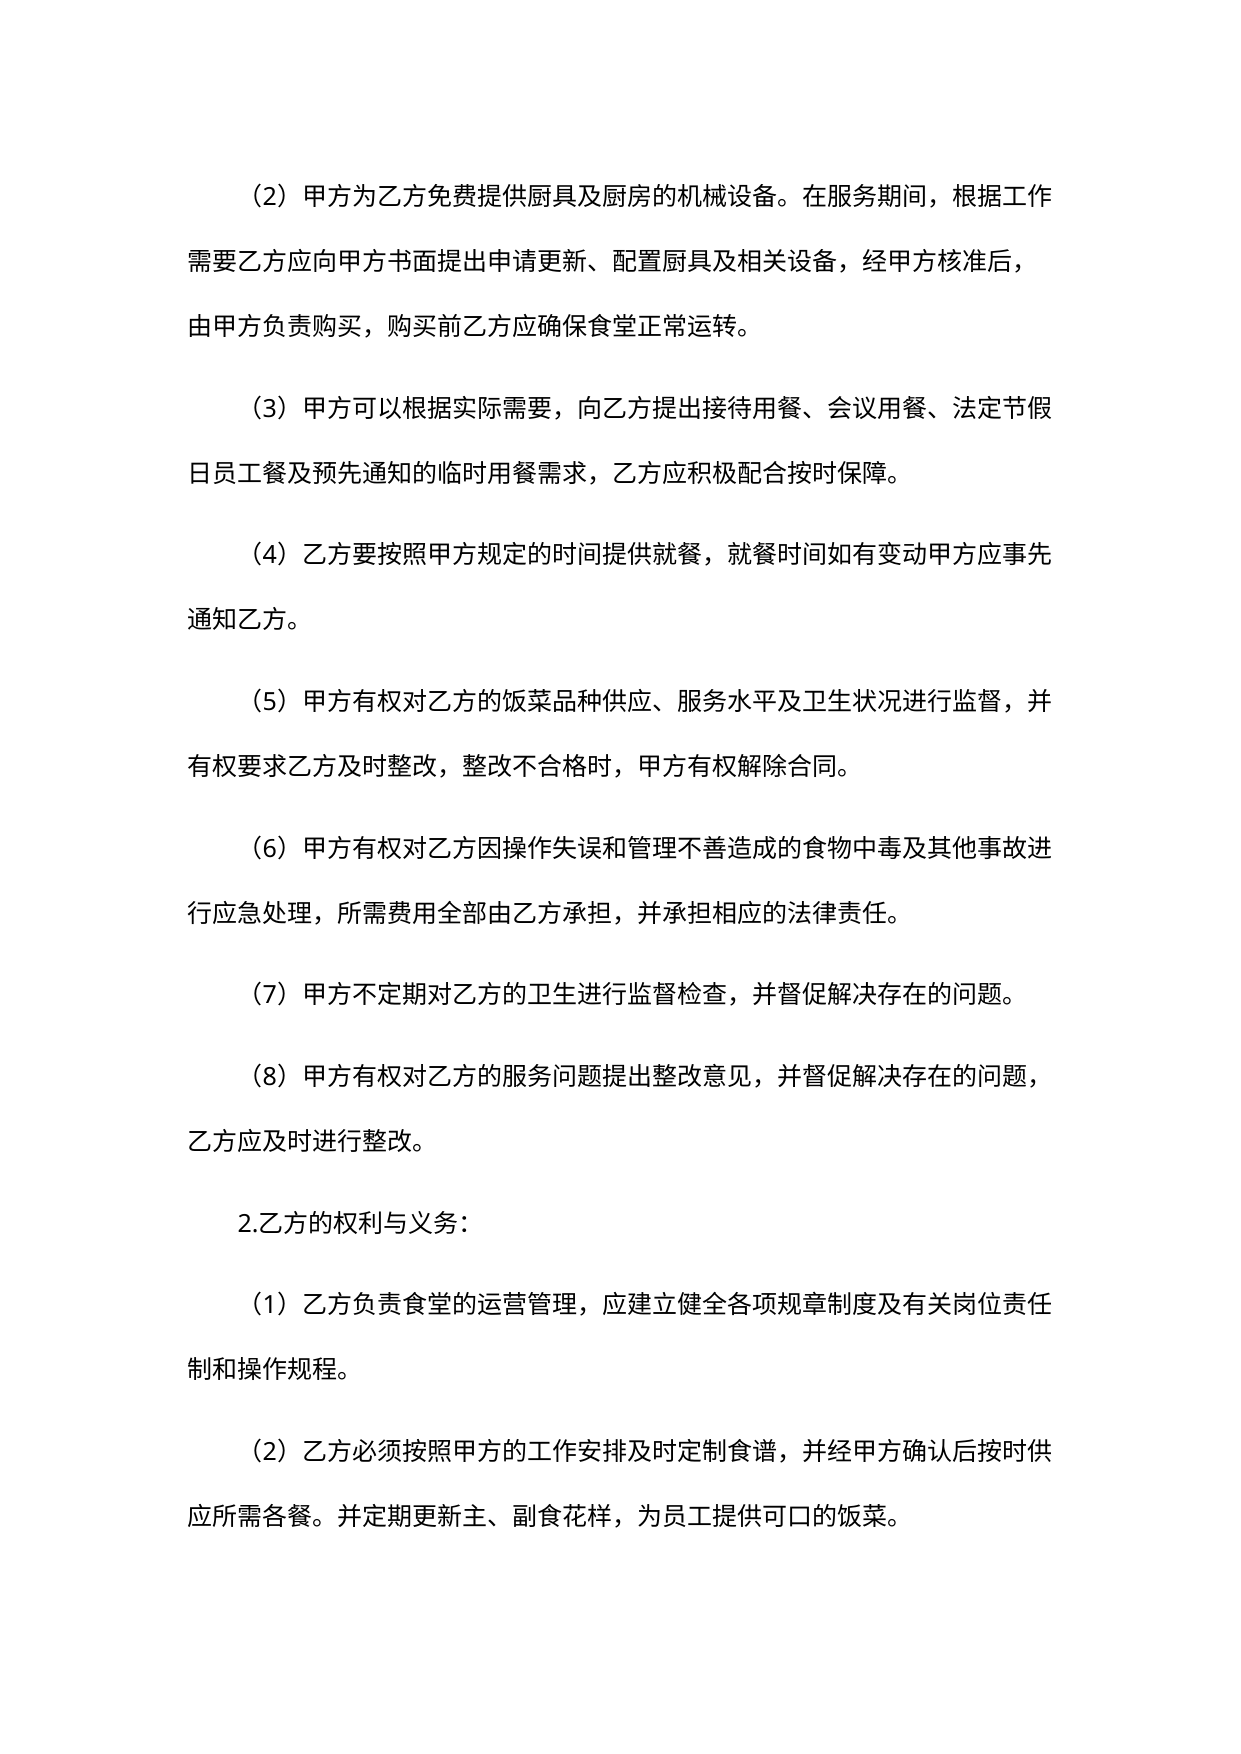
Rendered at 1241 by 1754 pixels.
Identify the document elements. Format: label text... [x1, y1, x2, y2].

text 2.乙方的权利与义务： [187, 1189, 1053, 1254]
text （5）甲方有权对乙方的饭菜品种供应、服务水平及卫生状况进行监督，并有权要求乙方及时整改，整改不合格时，甲方有权解除合同。 [187, 667, 1053, 797]
text （2）乙方必须按照甲方的工作安排及时定制食谱，并经甲方确认后按时供应所需各餐。并定期更新主、副食花样，为员工提供可口的饭菜。 [187, 1417, 1053, 1547]
text （6）甲方有权对乙方因操作失误和管理不善造成的食物中毒及其他事故进行应急处理，所需费用全部由乙方承担，并承担相应的法律责任。 [187, 814, 1053, 944]
text （4）乙方要按照甲方规定的时间提供就餐，就餐时间如有变动甲方应事先通知乙方。 [187, 520, 1053, 650]
text （3）甲方可以根据实际需要，向乙方提出接待用餐、会议用餐、法定节假日员工餐及预先通知的临时用餐需求，乙方应积极配合按时保障。 [187, 374, 1053, 504]
text （7）甲方不定期对乙方的卫生进行监督检查，并督促解决存在的问题。 [187, 960, 1053, 1025]
text （2）甲方为乙方免费提供厨具及厨房的机械设备。在服务期间，根据工作需要乙方应向甲方书面提出申请更新、配置厨具及相关设备，经甲方核准后，由甲方负责购买，购买前乙方应确保食堂正常运转。 [187, 162, 1053, 357]
text （1）乙方负责食堂的运营管理，应建立健全各项规章制度及有关岗位责任制和操作规程。 [187, 1270, 1053, 1400]
text （8）甲方有权对乙方的服务问题提出整改意见，并督促解决存在的问题，乙方应及时进行整改。 [187, 1042, 1053, 1172]
